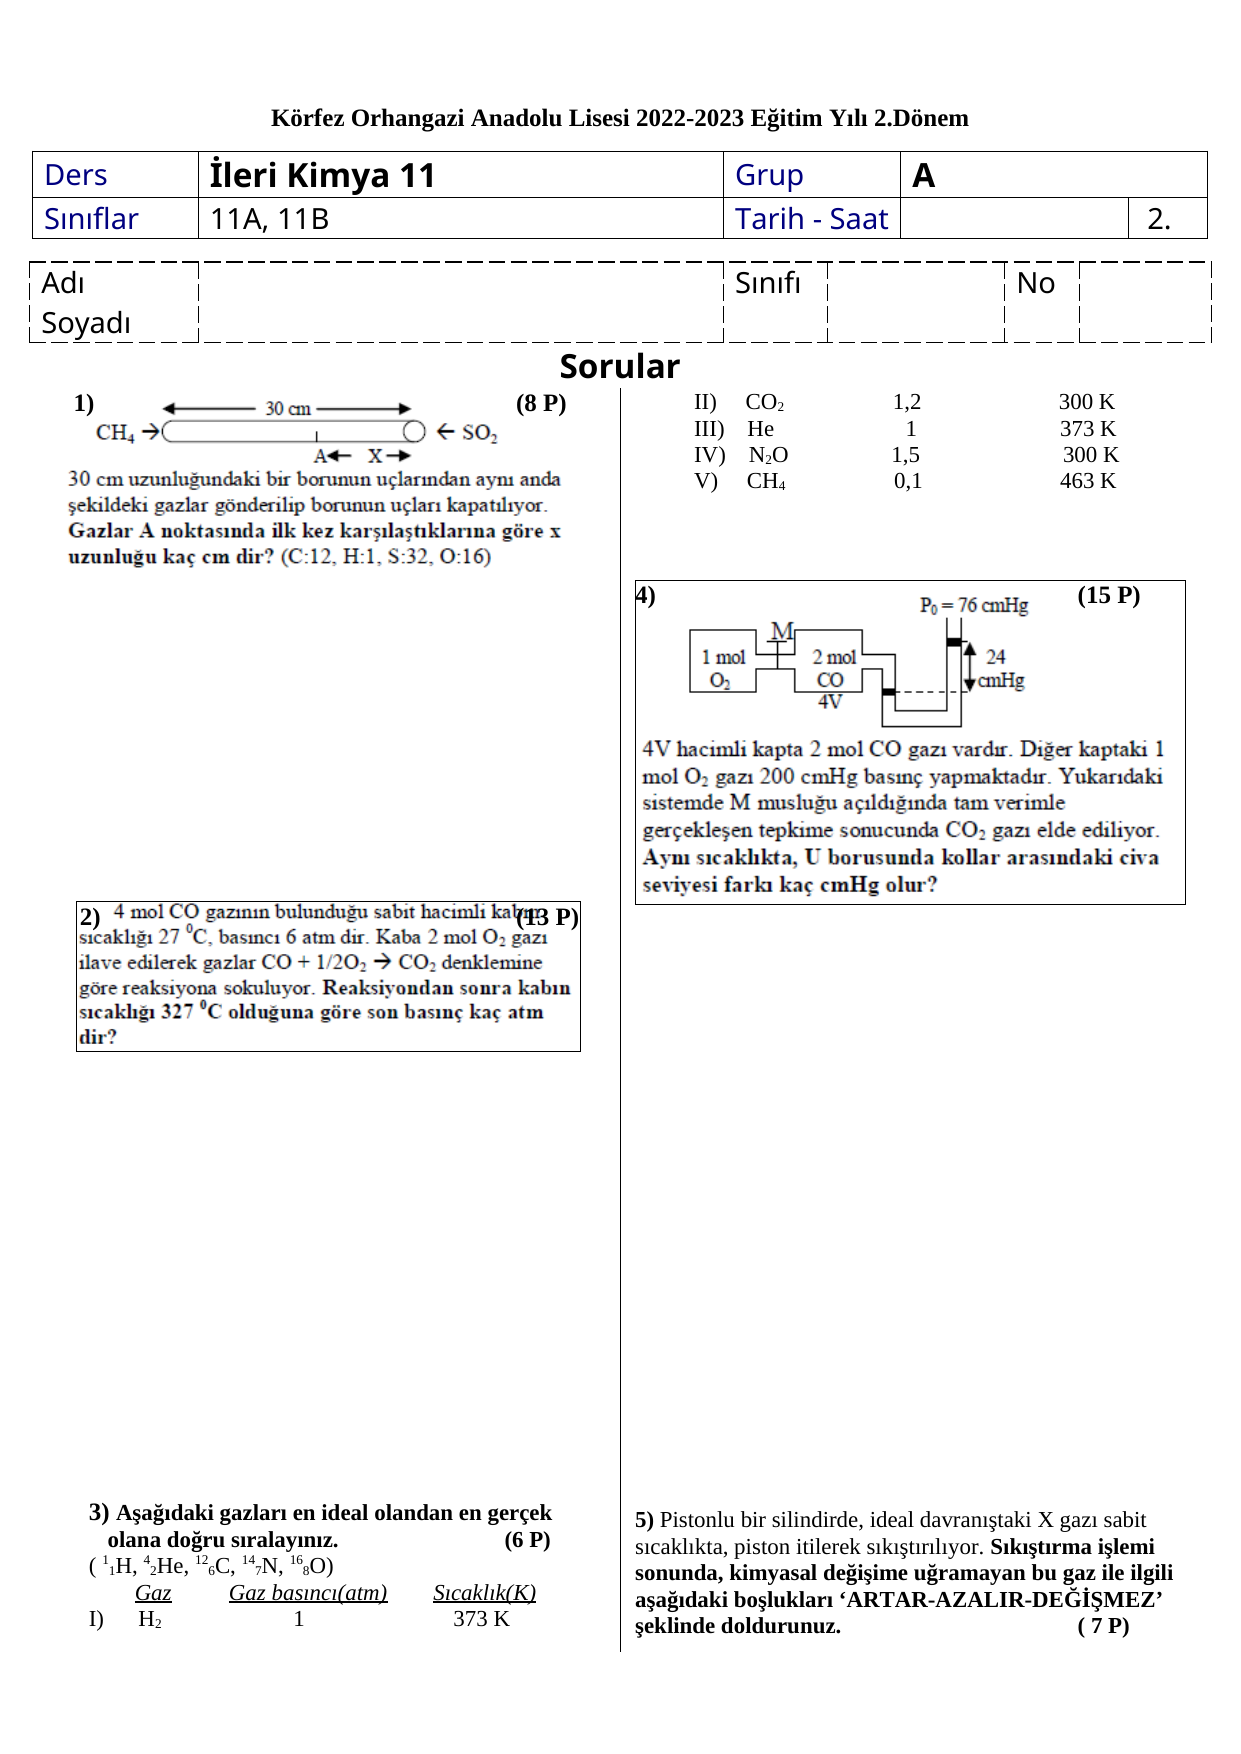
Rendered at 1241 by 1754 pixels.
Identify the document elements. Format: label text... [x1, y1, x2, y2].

text II) CO2 1,2 300 K [679, 388, 1211, 415]
table_header Sınıfı [724, 261, 827, 342]
text III) He 1 373 K [679, 415, 1211, 441]
table_cell 2. [1129, 198, 1207, 238]
text V) CH4 0,1 463 K [679, 467, 1211, 494]
text IV) N2O 1,5 300 K [679, 441, 1211, 467]
table_cell Tarih - Saat [724, 198, 900, 238]
text 3) Aşağıdaki gazları en ideal olandan en gerçek [74, 1497, 605, 1526]
table_cell Sınıflar [33, 198, 198, 238]
text 2) (13 P) [29, 902, 605, 1094]
table_header Grup [724, 152, 900, 197]
table_cell 11A, 11B [199, 198, 723, 238]
text 4) (15 P) [635, 580, 1211, 932]
text Sorular [29, 343, 1211, 388]
text ( 11H, 42He, , 147N, 168O) [74, 1552, 605, 1578]
table_header [1080, 261, 1211, 342]
table_header Adı Soyadı [30, 261, 198, 342]
text 1) (8 P) [29, 388, 605, 614]
table_header Ders [33, 152, 198, 197]
text I) H2 1 373 K [74, 1605, 605, 1631]
table_header [827, 261, 1005, 342]
table_header İleri Kimya 11 [199, 152, 723, 197]
table_header A [901, 152, 1207, 197]
text Gaz Gaz basıncı(atm) Sıcaklık(K) [74, 1578, 605, 1605]
table_cell [901, 198, 1128, 238]
text Körfez Orhangazi Anadolu Lisesi 2022-2023 Eğitim Yılı 2.Dönem [29, 103, 1211, 131]
text 5) Pistonlu bir silindirde, ideal davranıştaki X gazı sabit sıcaklıkta, piston itilerek sıkıştırılıyor. Sıkıştırma işlemi sonunda, kimyasal değişime uğramayan bu gaz ile ilgili aşağıdaki boşlukları ‘ARTAR-AZALIR-DEĞİŞMEZ’ şeklinde doldurunuz. ( 7 P) [635, 1507, 1211, 1638]
table_header [199, 261, 724, 342]
text olana doğru sıralayınız. (6 P) [74, 1526, 605, 1552]
table_header No [1005, 261, 1080, 342]
